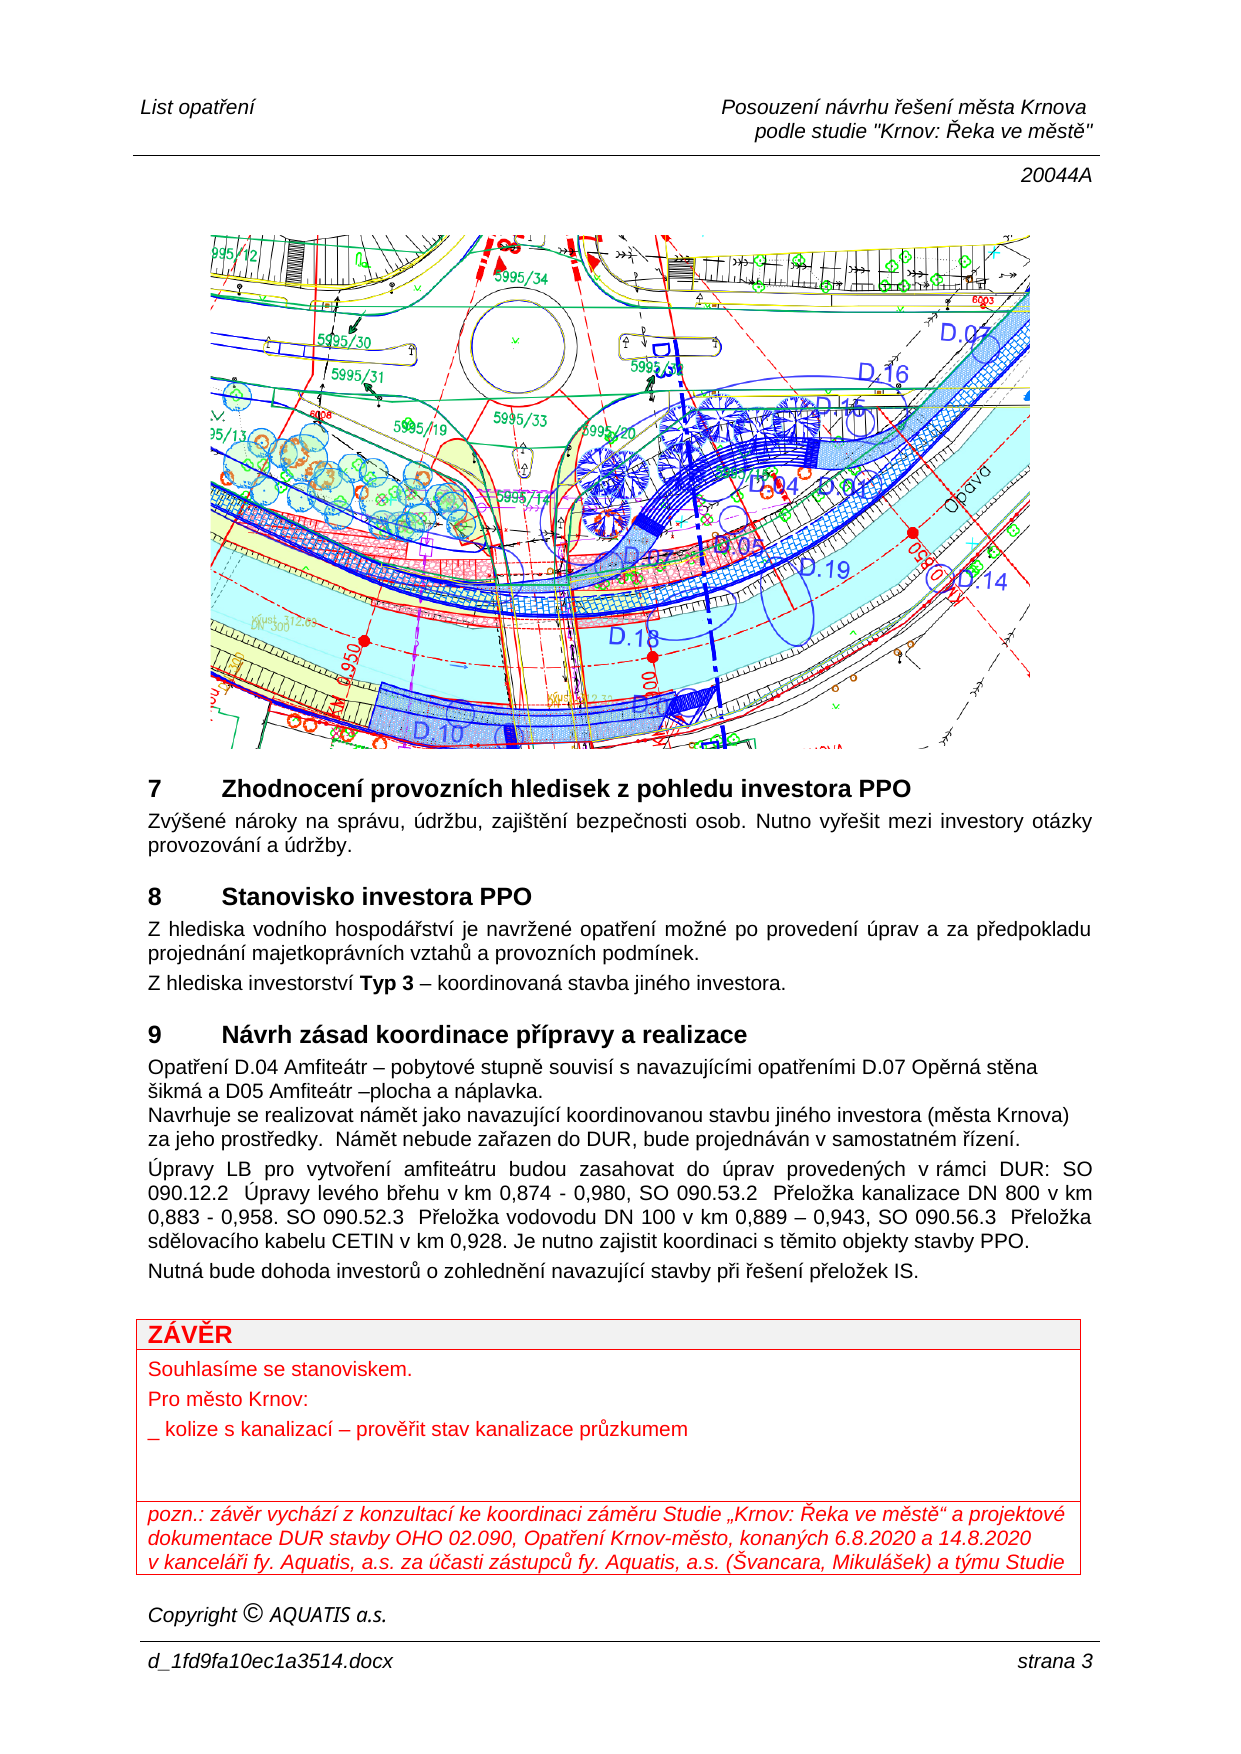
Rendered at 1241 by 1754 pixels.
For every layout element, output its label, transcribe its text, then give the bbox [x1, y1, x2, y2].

text Nutná bude dohoda investorů o zohlednění navazující stavby při řešení přeložek IS. [148, 1259, 1092, 1283]
text 8 Stanovisko investora PPO [148, 882, 1092, 910]
text Z hlediska vodního hospodářství je navržené opatření možné po provedení úprav a za předpokladu projednání majetkoprávních vztahů a provozních podmínek. [148, 917, 1092, 964]
text Z hlediska investorství Typ 3 – koordinovaná stavba jiného investora. [148, 971, 1092, 995]
text 7 Zhodnocení provozních hledisek z pohledu investora PPO [148, 774, 1092, 802]
text Navrhuje se realizovat námět jako navazující koordinovanou stavbu jiného investora (města Krnova) za jeho prostředky. Námět nebude zařazen do DUR, bude projednáván v samostatném řízení. [148, 1103, 1092, 1151]
text Zvýšené nároky na správu, údržbu, zajištění bezpečnosti osob. Nutno vyřešit mezi investory otázky provozování a údržby. [148, 809, 1092, 857]
text Opatření D.04 Amfiteátr – pobytové stupně souvisí s navazujícími opatřeními D.07 Opěrná stěna šikmá a D05 Amfiteátr –plocha a náplavka. [148, 1055, 1092, 1103]
table_header ZÁVĚR [137, 1320, 1080, 1349]
text 9 Návrh zásad koordinace přípravy a realizace [148, 1020, 1092, 1048]
picture [210, 235, 1030, 749]
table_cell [137, 1502, 1080, 1574]
text Úpravy LB pro vytvoření amfiteátru budou zasahovat do úprav provedených v rámci DUR: SO 090.12.2 Úpravy levého břehu v km 0,874 - 0,980, SO 090.53.2 Přeložka kanalizace DN 800 v km 0,883 - 0,958. SO 090.52.3 Přeložka vodovodu DN 100 v km 0,889 – 0,943, SO 090.56.3 Přeložka sdělovacího kabelu CETIN v km 0,928. Je nutno zajistit koordinaci s těmito objekty stavby PPO. [148, 1157, 1092, 1253]
table_cell Souhlasíme se stanoviskem. Pro město Krnov: _ kolize s kanalizací – prověřit stav kanalizace průzkumem [137, 1350, 1080, 1501]
